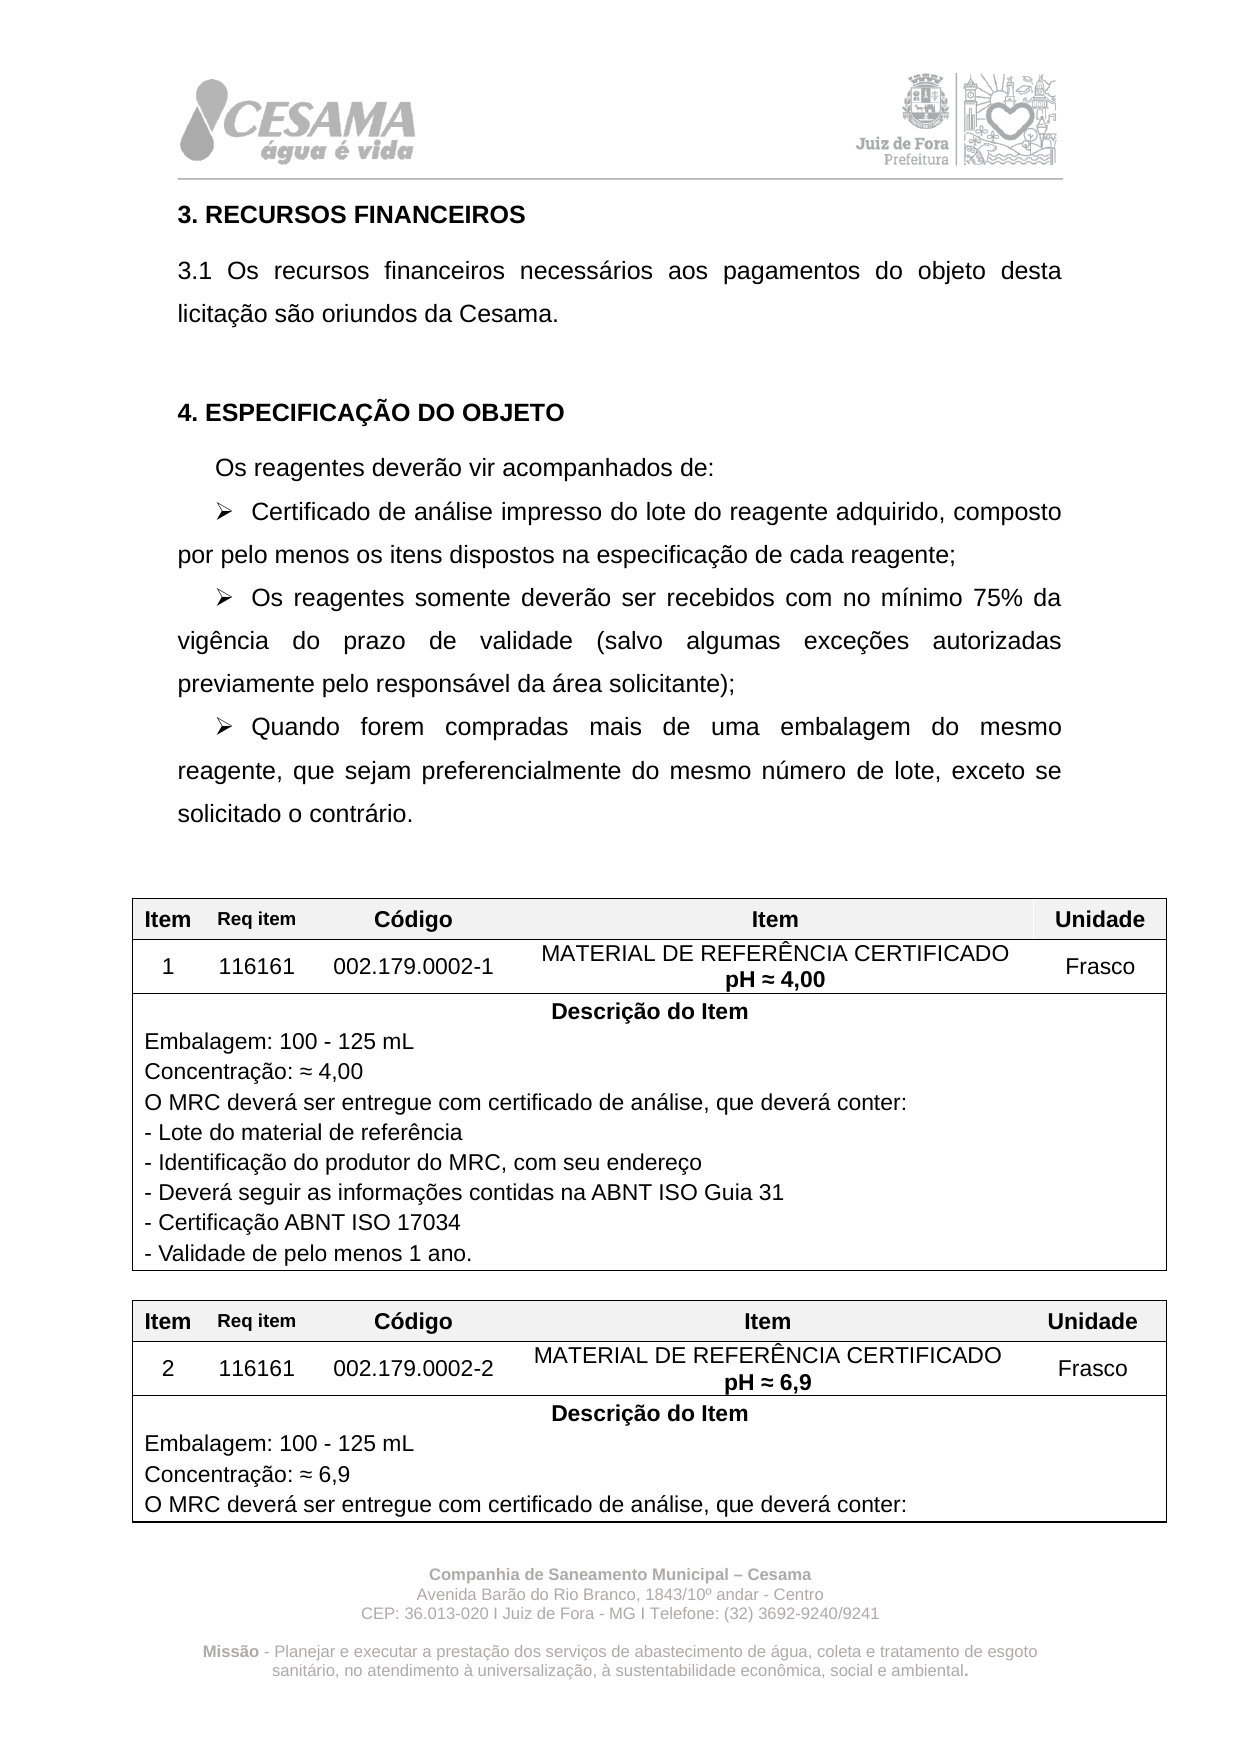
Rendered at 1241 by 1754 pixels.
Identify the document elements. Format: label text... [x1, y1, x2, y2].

table_cell Descrição do Item [133, 1396, 1166, 1430]
table_cell 002.179.0002-1 [310, 940, 517, 993]
table_cell 116161 [203, 940, 310, 993]
table_cell 1 [133, 940, 203, 993]
table_header Unidade [1019, 1301, 1166, 1341]
table_cell Frasco [1034, 940, 1166, 993]
picture [177, 73, 1064, 180]
table_cell Descrição do Item [133, 994, 1166, 1028]
table_header Item [133, 899, 203, 939]
text 4. ESPECIFICAÇÃO DO OBJETO [177, 398, 1063, 427]
table_header Req item [203, 899, 310, 939]
table_cell 002.179.0002-2 [310, 1342, 517, 1395]
text 3. RECURSOS FINANCEIROS [177, 200, 1063, 229]
list Quando forem compradas mais de uma embalagem do mesmo reagente, que sejam preferencialmente do mesmo número de lote, exceto se solicitado o contrário. [177, 712, 1063, 827]
table_header Req item [203, 1301, 310, 1341]
table_header Unidade [1034, 899, 1166, 939]
table_header Item [133, 1301, 203, 1341]
table_cell Embalagem: 100 - 125 mL Concentração: ≈ 4,00 O MRC deverá ser entregue com certificado de análise, que deverá conter: - Lote do material de referência - Identificação do produtor do MRC, com seu endereço - Deverá seguir as informações contidas na ABNT ISO Guia 31 - Certificação ABNT ISO 17034 - Validade de pelo menos 1 ano. [133, 1028, 1166, 1270]
table_cell MATERIAL DE REFERÊNCIA CERTIFICADO pH ≈ 4,00 [517, 940, 1033, 993]
table_header Código [310, 1301, 517, 1341]
table_cell 116161 [203, 1342, 310, 1395]
table_header Item [517, 1301, 1019, 1341]
text Os reagentes deverão vir acompanhados de: [215, 453, 1063, 482]
table_cell Frasco [1019, 1342, 1166, 1395]
table_cell MATERIAL DE REFERÊNCIA CERTIFICADO pH ≈ 6,9 [517, 1342, 1019, 1395]
list Os reagentes somente deverão ser recebidos com no mínimo 75% da vigência do prazo de validade (salvo algumas exceções autorizadas previamente pelo responsável da área solicitante); [177, 583, 1063, 698]
table_cell 2 [133, 1342, 203, 1395]
table_header Código [310, 899, 517, 939]
list Certificado de análise impresso do lote do reagente adquirido, composto por pelo menos os itens dispostos na especificação de cada reagente; [177, 497, 1063, 568]
text 3.1 Os recursos financeiros necessários aos pagamentos do objeto desta licitação são oriundos da Cesama. [177, 256, 1063, 328]
table_header Item [517, 899, 1033, 939]
